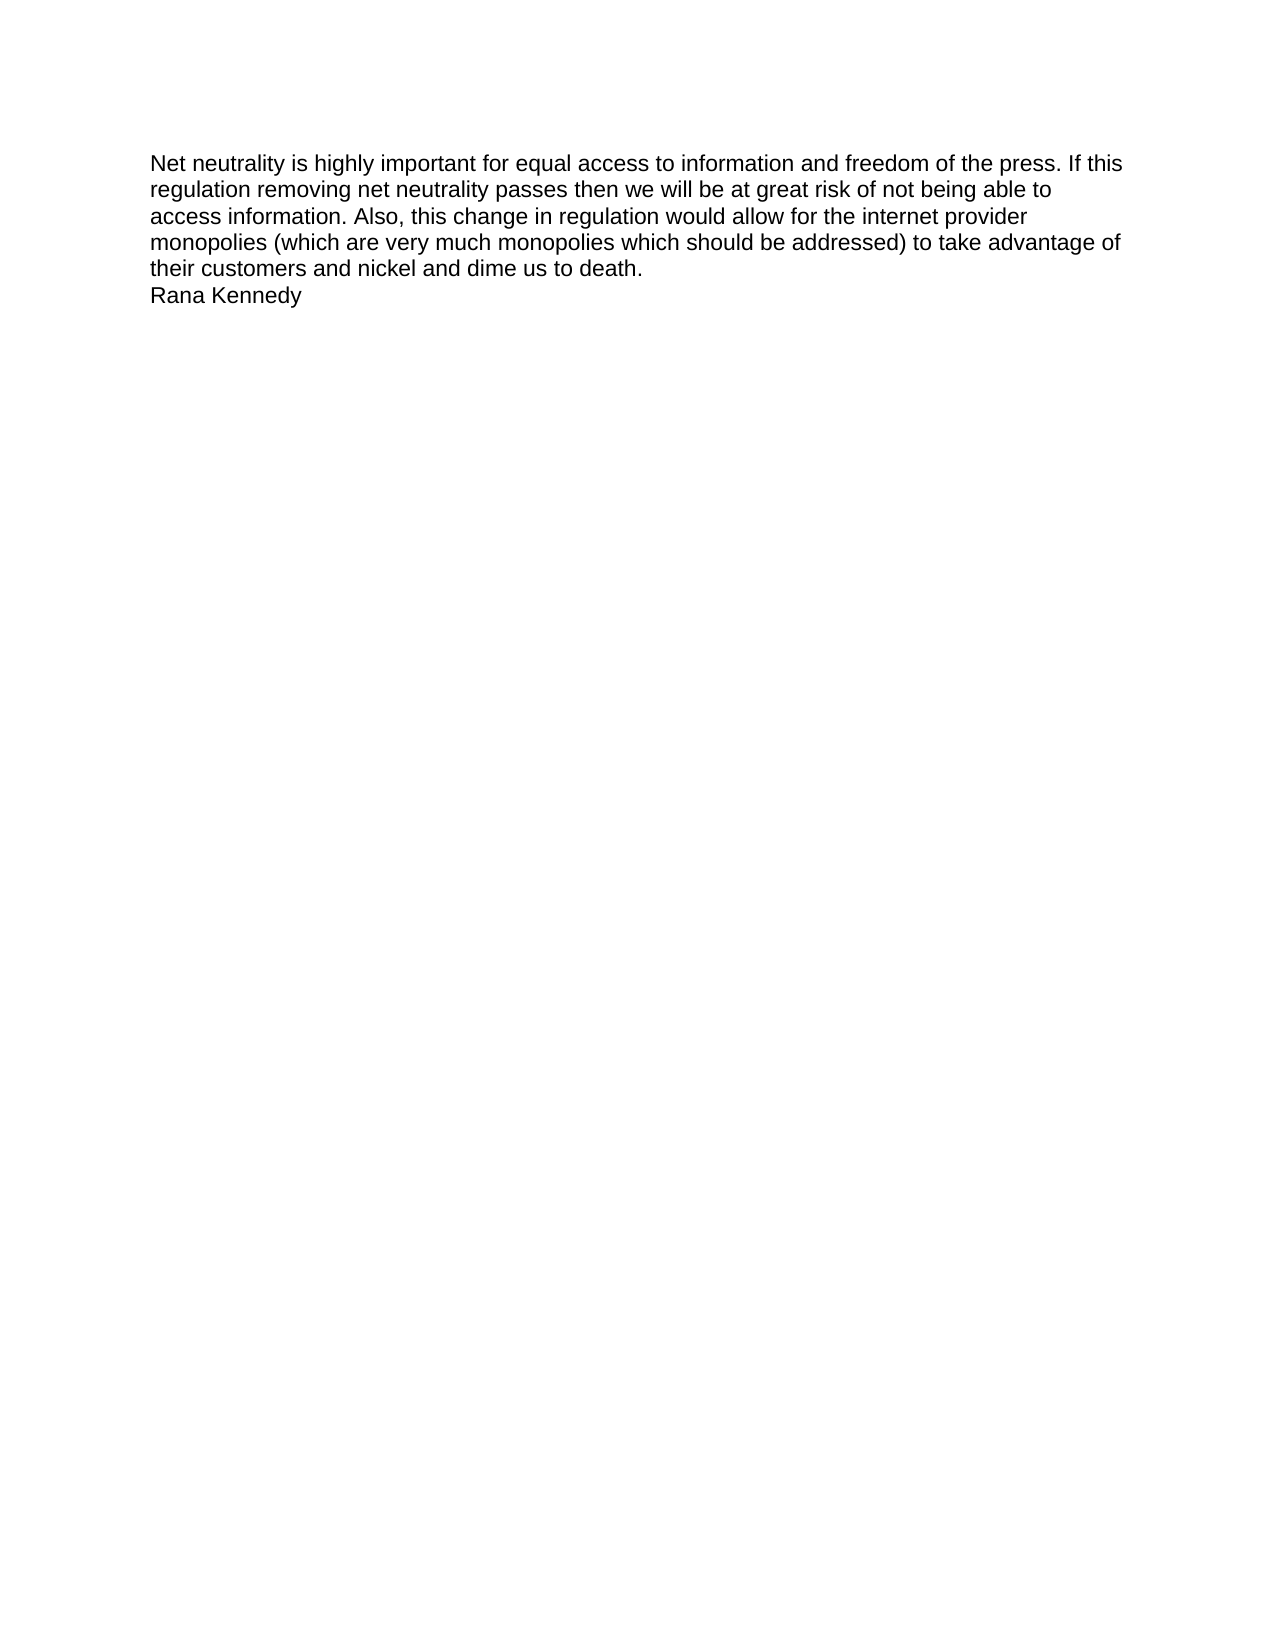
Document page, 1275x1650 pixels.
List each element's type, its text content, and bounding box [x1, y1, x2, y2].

text Rana Kennedy [150, 282, 1125, 308]
text Net neutrality is highly important for equal access to information and freedom of the press. If this regulation removing net neutrality passes then we will be at great risk of not being able to access information. Also, this change in regulation would allow for the internet provider monopolies (which are very much monopolies which should be addressed) to take advantage of their customers and nickel and dime us to death. [150, 150, 1125, 282]
